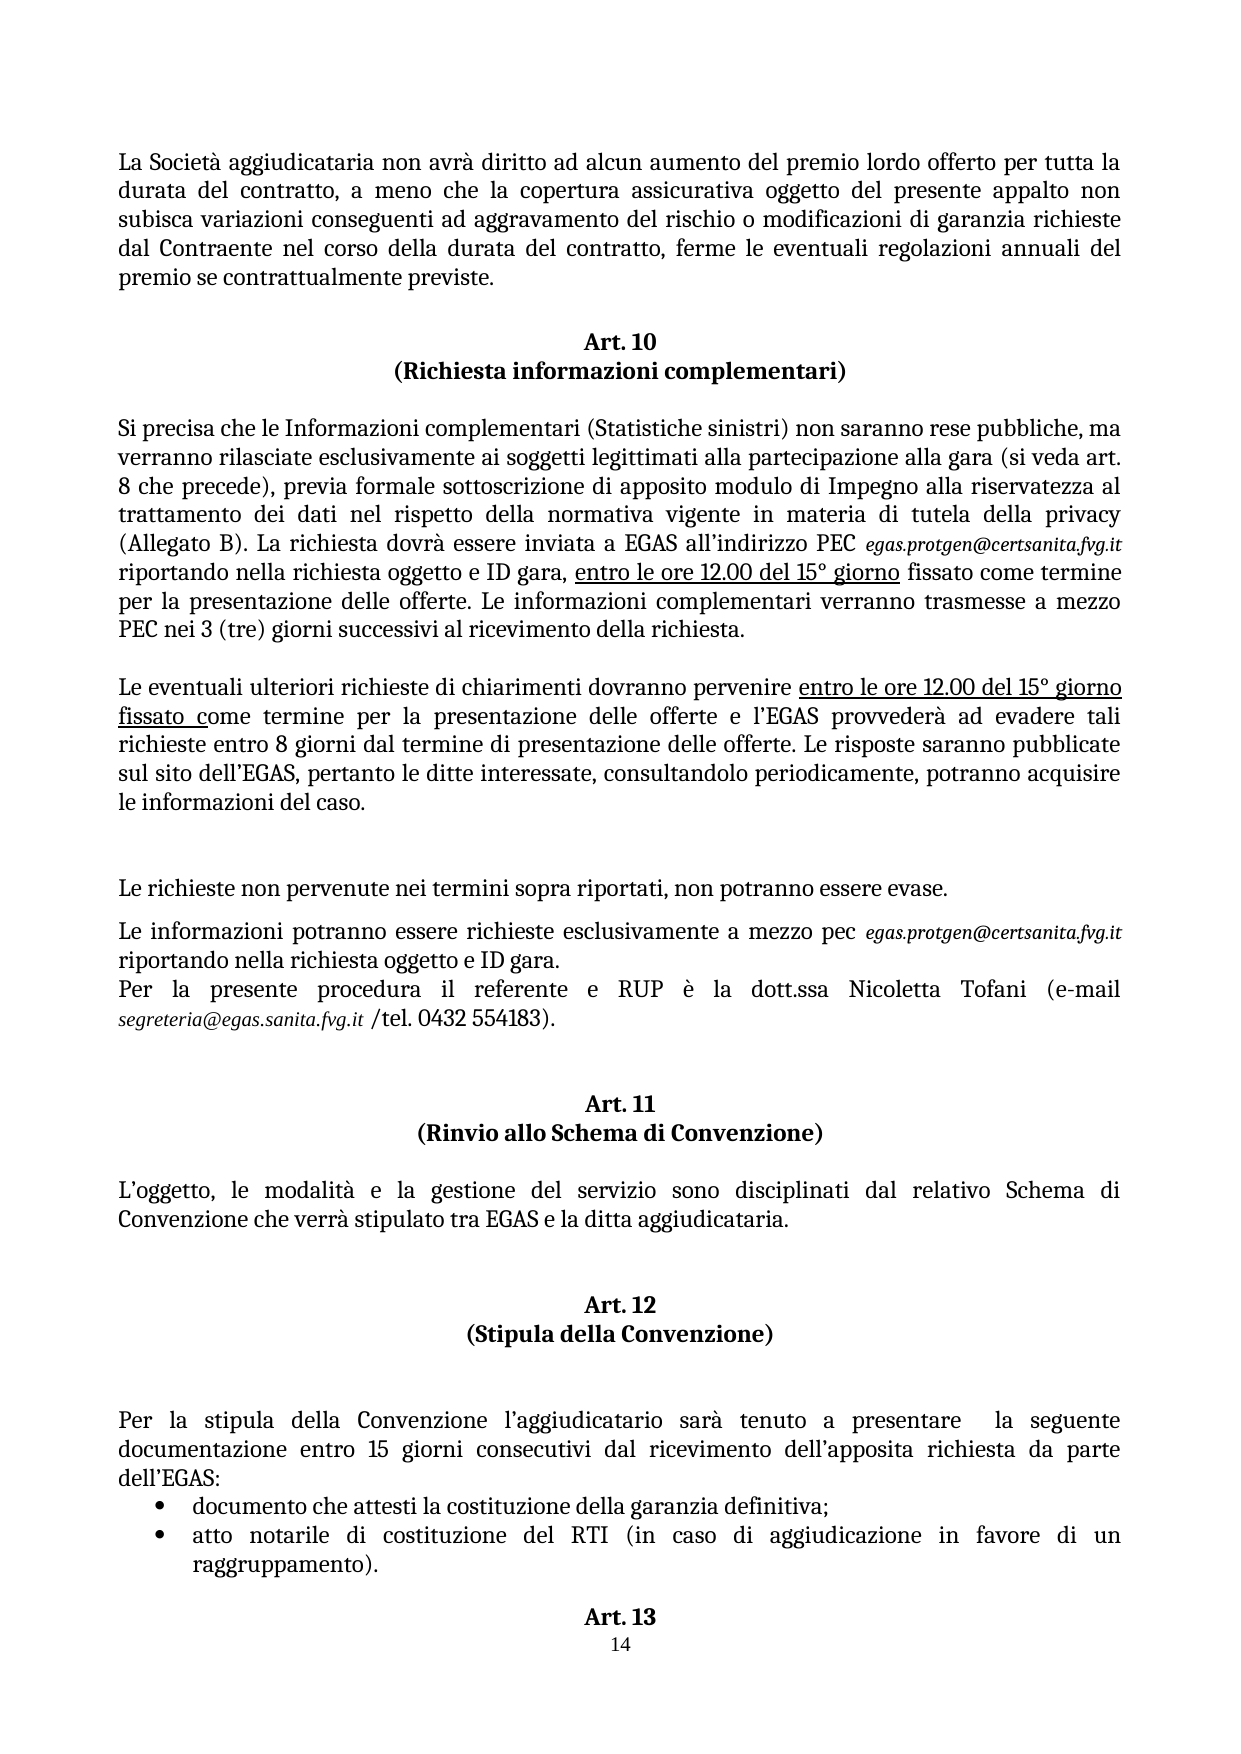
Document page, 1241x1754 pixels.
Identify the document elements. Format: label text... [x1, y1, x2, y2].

text Si precisa che le Informazioni complementari (Statistiche sinistri) non saranno rese pubbliche, ma verranno rilasciate esclusivamente ai soggetti legittimati alla partecipazione alla gara (si veda art. 8 che precede), previa formale sottoscrizione di apposito modulo di Impegno alla riservatezza al trattamento dei dati nel rispetto della normativa vigente in materia di tutela della privacy (Allegato B). La richiesta dovrà essere inviata a EGAS all’indirizzo PEC egas.protgen@certsanita.fvg.it riportando nella richiesta oggetto e ID gara, entro le ore 12.00 del 15° giorno fissato come termine per la presentazione delle offerte. Le informazioni complementari verranno trasmesse a mezzo PEC nei 3 (tre) giorni successivi al ricevimento della richiesta. [118, 414, 1122, 644]
text La Società aggiudicataria non avrà diritto ad alcun aumento del premio lordo offerto per tutta la durata del contratto, a meno che la copertura assicurativa oggetto del presente appalto non subisca variazioni conseguenti ad aggravamento del rischio o modificazioni di garanzia richieste dal Contraente nel corso della durata del contratto, ferme le eventuali regolazioni annuali del premio se contrattualmente previste. [118, 148, 1122, 291]
list atto notarile di costituzione del RTI (in caso di aggiudicazione in favore di un raggruppamento). [155, 1521, 1122, 1578]
text Art. 11 [118, 1090, 1122, 1118]
text Art. 13 [118, 1602, 1122, 1631]
list documento che attesti la costituzione della garanzia definitiva; [155, 1492, 1122, 1521]
text Per la presente procedura il referente e RUP è la dott.ssa Nicoletta Tofani (e-mail segreteria@egas.sanita.fvg.it /tel. 0432 554183). [118, 975, 1122, 1032]
text Art. 12 [118, 1291, 1122, 1320]
text (Stipula della Convenzione) [118, 1320, 1122, 1348]
text Le richieste non pervenute nei termini sopra riportati, non potranno essere evase. [118, 874, 1122, 903]
text Le eventuali ulteriori richieste di chiarimenti dovranno pervenire entro le ore 12.00 del 15° giorno fissato come termine per la presentazione delle offerte e l’EGAS provvederà ad evadere tali richieste entro 8 giorni dal termine di presentazione delle offerte. Le risposte saranno pubblicate sul sito dell’EGAS, pertanto le ditte interessate, consultandolo periodicamente, potranno acquisire le informazioni del caso. [118, 673, 1122, 817]
text (Rinvio allo Schema di Convenzione) [118, 1118, 1122, 1147]
text Le informazioni potranno essere richieste esclusivamente a mezzo pec egas.protgen@certsanita.fvg.it riportando nella richiesta oggetto e ID gara. [118, 917, 1122, 975]
text L’oggetto, le modalità e la gestione del servizio sono disciplinati dal relativo Schema di Convenzione che verrà stipulato tra EGAS e la ditta aggiudicataria. [118, 1176, 1122, 1233]
text (Richiesta informazioni complementari) [118, 357, 1122, 385]
text Art. 10 [118, 328, 1122, 357]
text Per la stipula della Convenzione l’aggiudicatario sarà tenuto a presentare la seguente documentazione entro 15 giorni consecutivi dal ricevimento dell’apposita richiesta da parte dell’EGAS: [118, 1406, 1122, 1492]
